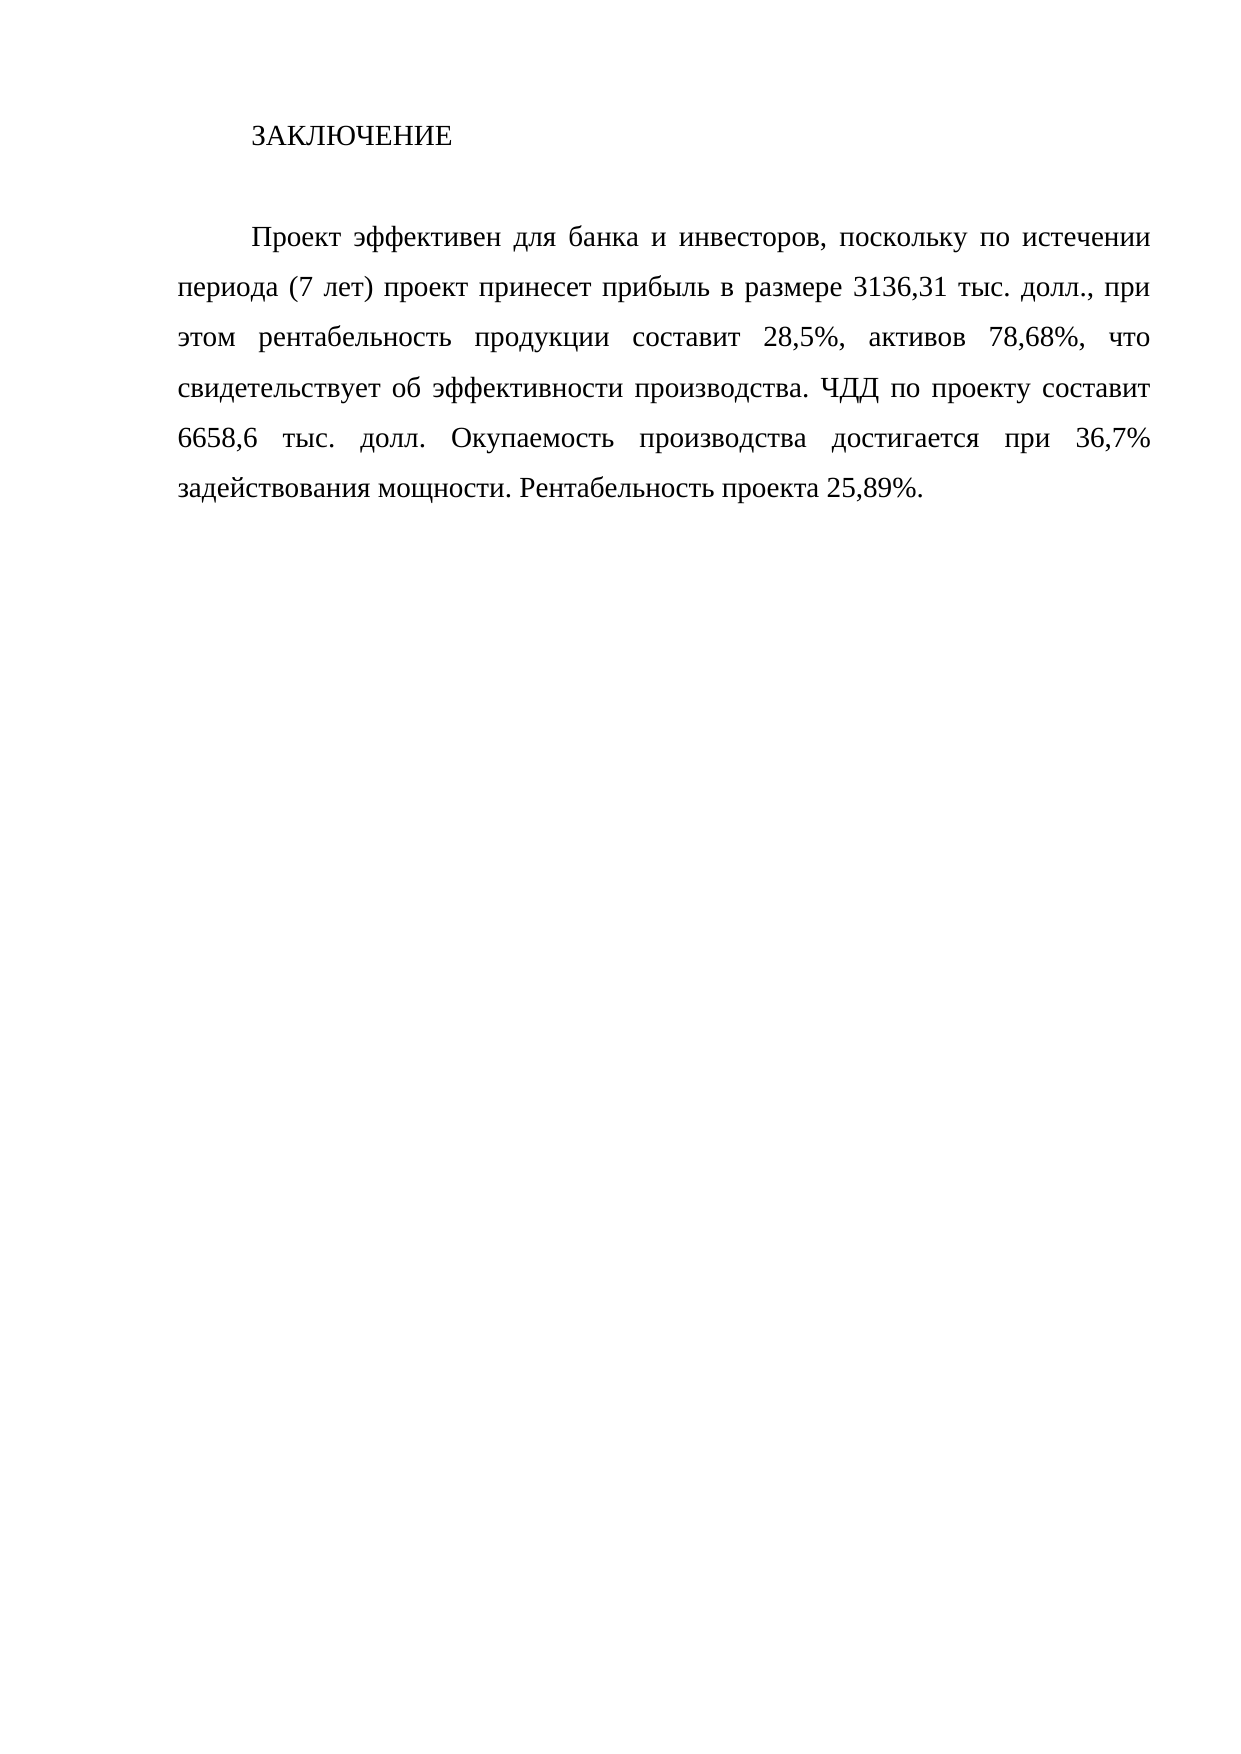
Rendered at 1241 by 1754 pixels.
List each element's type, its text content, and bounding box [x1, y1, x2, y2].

subtitle ЗАКЛЮЧЕНИЕ [177, 118, 1152, 152]
text Проект эффективен для банка и инвесторов, поскольку по истечении периода (7 лет) проект принесет прибыль в размере 3136,31 тыс. долл., при этом рентабельность продукции составит 28,5%, активов 78,68%, что свидетельствует об эффективности производства. ЧДД по проекту составит 6658,6 тыс. долл. Окупаемость производства достигается при 36,7% задействования мощности. Рентабельность проекта 25,89%. [177, 219, 1152, 504]
